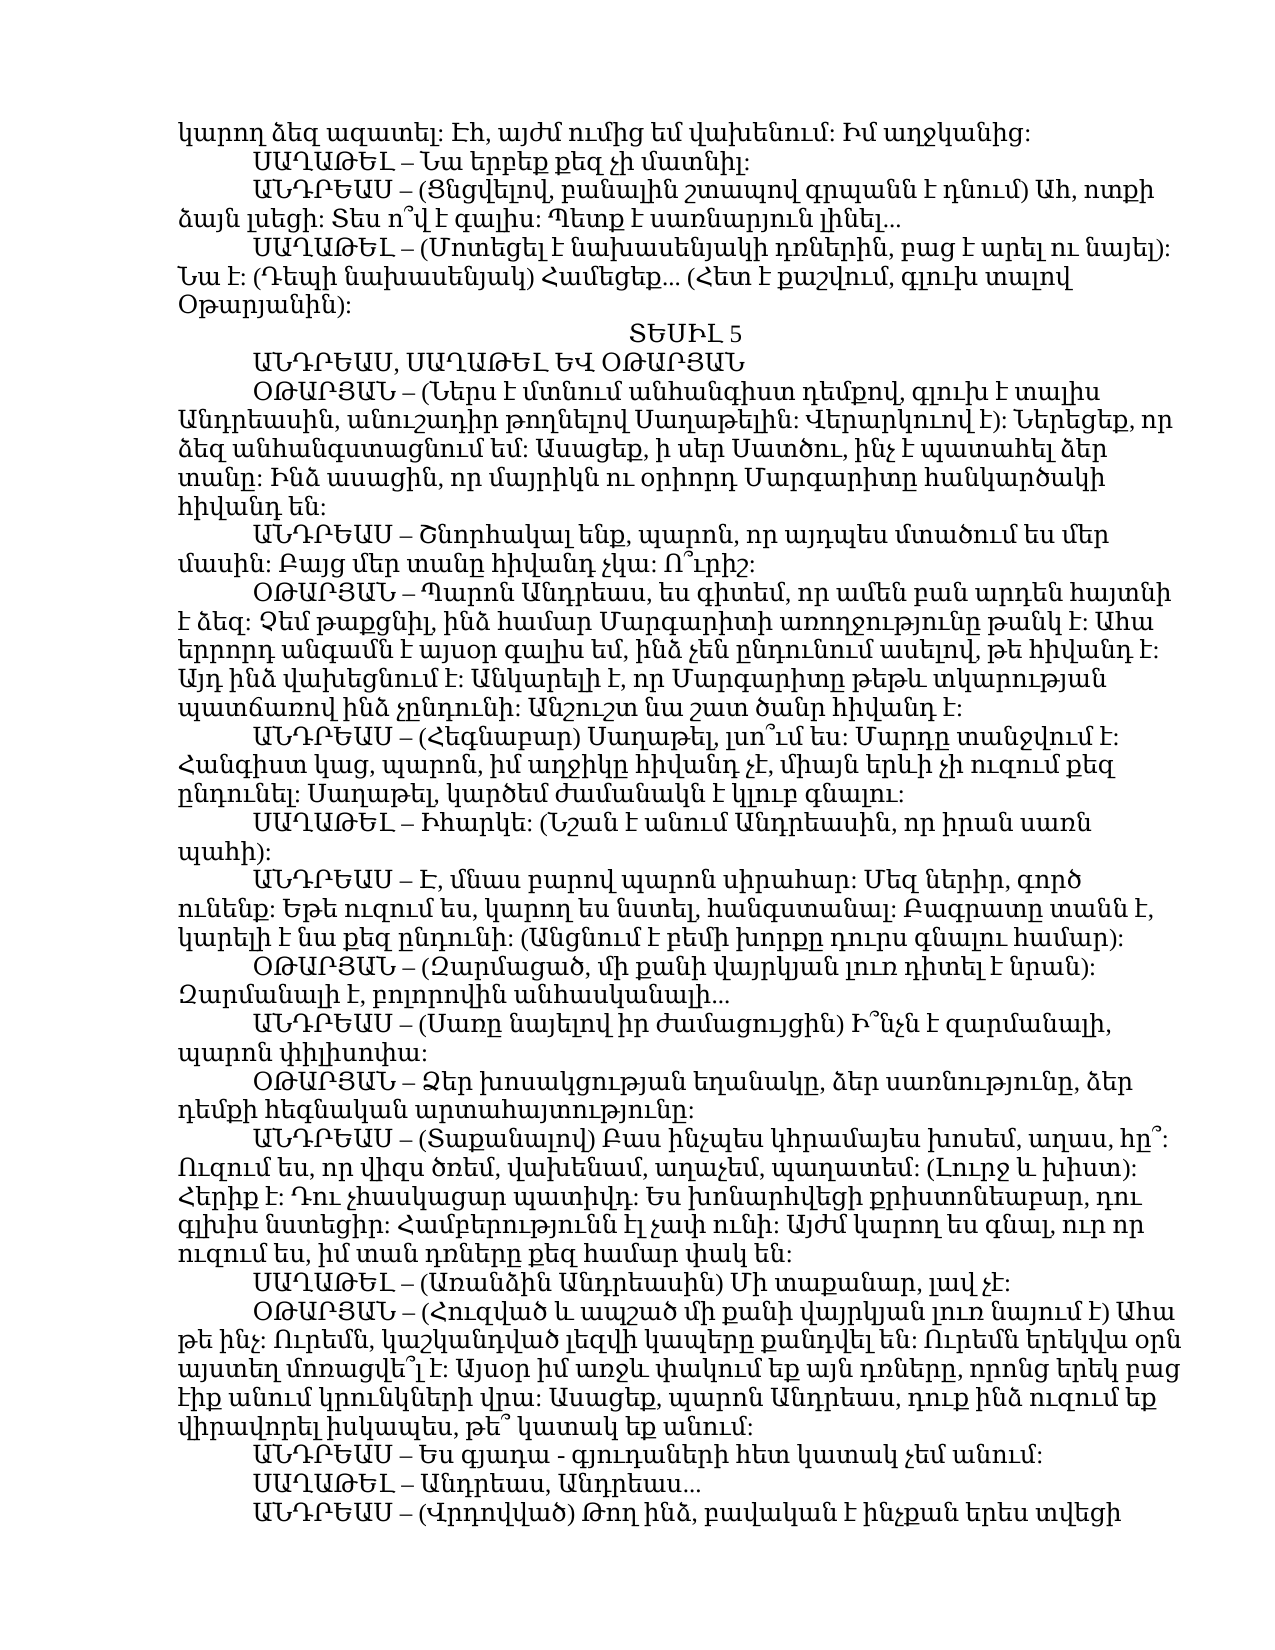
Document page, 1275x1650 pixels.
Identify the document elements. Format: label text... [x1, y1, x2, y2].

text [177, 118, 1186, 147]
text ՕԹԱՐՅԱՆ – Ձեր խոսակցության եղանակը, ձեր սառնությունը, ձեր դեմքի հեգնական արտահայտությունը: [177, 1067, 1186, 1124]
text ՕԹԱՐՅԱՆ – Պարոն Անդրեաս, ես գիտեմ, որ ամեն բան արդեն հայտնի է ձեզ: Չեմ թաքցնիլ, ինձ համար Մարգարիտի առողջությունը թանկ է: Ահա երրորդ անգամն է այսօր գալիս եմ, ինձ չեն ընդունում ասելով, թե հիվանդ է: Այդ ինձ վախեցնում է: Անկարելի է, որ Մարգարիտը թեթև տկարության պատճառով ինձ չընդունի: Անշուշտ նա շատ ծանր հիվանդ է: [177, 578, 1186, 722]
text ՕԹԱՐՅԱՆ – (Հուզված և ապշած մի քանի վայրկյան լուռ նայում է) Ահա թե ինչ: Ուրեմն, կաշկանդված լեզվի կապերը քանդվել են: Ուրեմն երեկվա օրն այստեղ մոռացվե՞լ է: Այսօր իմ առջև փակում եք այն դռները, որոնց երեկ բաց էիք անում կրունկների վրա: Ասացեք, պարոն Անդրեաս, դուք ինձ ուզում եք վիրավորել իսկապես, թե՞ կատակ եք անում: [177, 1297, 1186, 1441]
text ՍԱՂԱԹԵԼ – (Մոտեցել է նախասենյակի դռներին, բաց է արել ու նայել): Նա է: (Դեպի նախասենյակ) Համեցեք... (Հետ է քաշվում, գլուխ տալով Օթարյանին): [177, 233, 1186, 319]
text ՕԹԱՐՅԱՆ – (Ներս է մտնում անհանգիստ դեմքով, գլուխ է տալիս Անդրեասին, անուշադիր թողնելով Սաղաթելին: Վերարկուով է): Ներեցեք, որ ձեզ անհանգստացնում եմ: Ասացեք, ի սեր Սատծու, ինչ է պատահել ձեր տանը: Ինձ ասացին, որ մայրիկն ու օրիորդ Մարգարիտը հանկարծակի հիվանդ են: [177, 377, 1186, 521]
text ԱՆԴՐԵԱՍ, ՍԱՂԱԹԵԼ ԵՎ ՕԹԱՐՅԱՆ [177, 348, 1186, 377]
text ԱՆԴՐԵԱՍ – (Հեգնաբար) Սաղաթել, լսո՞ւմ ես: Մարդը տանջվում է: Հանգիստ կաց, պարոն, իմ աղջիկը հիվանդ չէ, միայն երևի չի ուզում քեզ ընդունել: Սաղաթել, կարծեմ ժամանակն է կլուբ գնալու: [177, 722, 1186, 808]
text ՏԵՍԻԼ 5 [177, 319, 1186, 348]
text ՕԹԱՐՅԱՆ – (Զարմացած, մի քանի վայրկյան լուռ դիտել է նրան): Զարմանալի է, բոլորովին անհասկանալի... [177, 952, 1186, 1009]
text ԱՆԴՐԵԱՍ – Ես գյադա - գյուդաների հետ կատակ չեմ անում: [177, 1441, 1186, 1469]
text ՍԱՂԱԹԵԼ – Իհարկե: (Նշան է անում Անդրեասին, որ իրան սառն պահի): [177, 808, 1186, 866]
text ՍԱՂԱԹԵԼ – Անդրեաս, Անդրեաս... [177, 1469, 1186, 1498]
text ԱՆԴՐԵԱՍ – (Ցնցվելով, բանալին շտապով գրպանն է դնում) Ահ, ոտքի ձայն լսեցի: Տես ո՞վ է գալիս: Պետք է սառնարյուն լինել... [177, 176, 1186, 233]
text ԱՆԴՐԵԱՍ – Շնորհակալ ենք, պարոն, որ այդպես մտածում ես մեր մասին: Բայց մեր տանը հիվանդ չկա: Ո՞ւրիշ: [177, 521, 1186, 578]
text ԱՆԴՐԵԱՍ – (Տաքանալով) Բաս ինչպես կհրամայես խոսեմ, աղաս, հը՞: Ուզում ես, որ վիզս ծռեմ, վախենամ, աղաչեմ, պաղատեմ: (Լուրջ և խիստ): Հերիք է: Դու չհասկացար պատիվդ: Ես խոնարհվեցի քրիստոնեաբար, դու գլխիս նստեցիր: Համբերությունն էլ չափ ունի: Այժմ կարող ես գնալ, ուր որ ուզում ես, իմ տան դռները քեզ համար փակ են: [177, 1124, 1186, 1268]
text ՍԱՂԱԹԵԼ – (Առանձին Անդրեասին) Մի տաքանար, լավ չէ: [177, 1268, 1186, 1297]
text ԱՆԴՐԵԱՍ – (Սառը նայելով իր ժամացույցին) Ի՞նչն է զարմանալի, պարոն փիլիսոփա: [177, 1009, 1186, 1067]
text ՍԱՂԱԹԵԼ – Նա երբեք քեզ չի մատնիլ: [177, 147, 1186, 176]
text ԱՆԴՐԵԱՍ – Է, մնաս բարով պարոն սիրահար: Մեզ ներիր, գործ ունենք: Եթե ուզում ես, կարող ես նստել, հանգստանալ: Բագրատը տանն է, կարելի է նա քեզ ընդունի: (Անցնում է բեմի խորքը դուրս գնալու համար): [177, 866, 1186, 952]
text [177, 1498, 1186, 1527]
